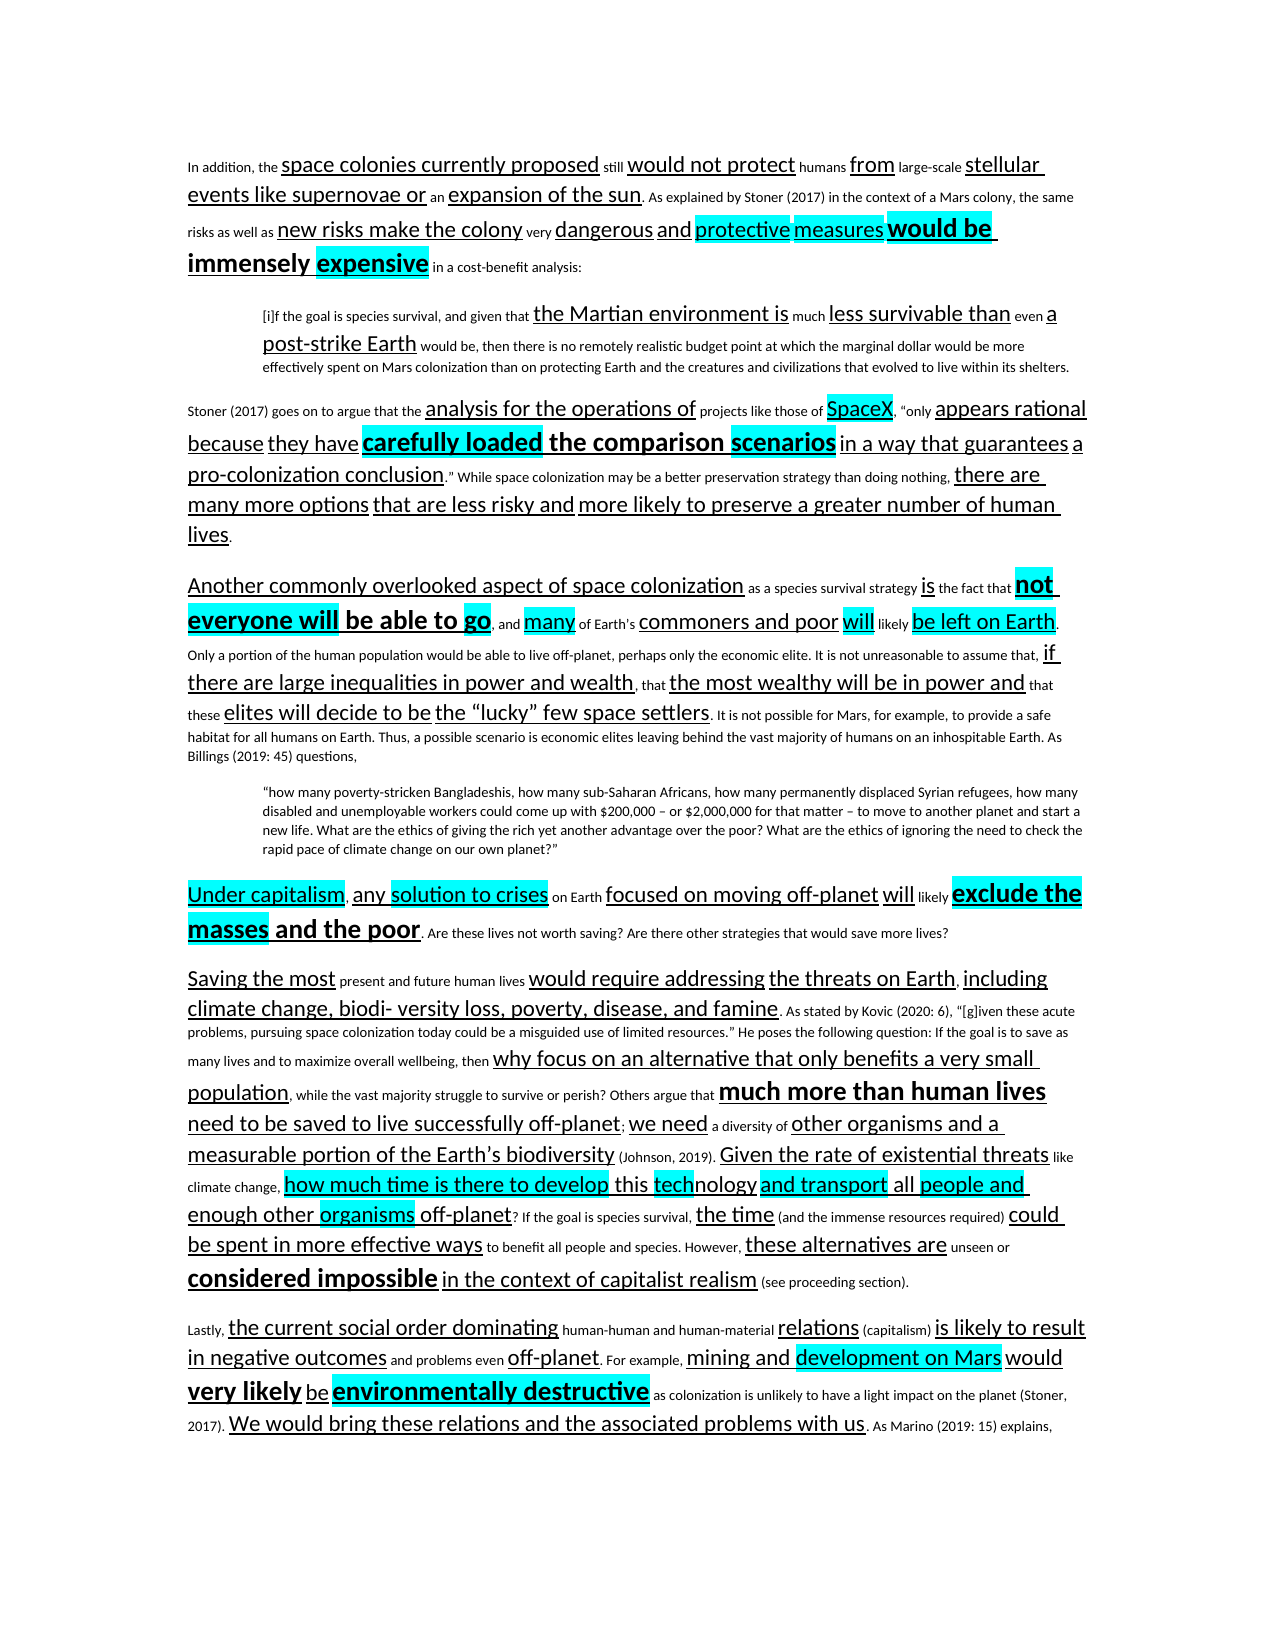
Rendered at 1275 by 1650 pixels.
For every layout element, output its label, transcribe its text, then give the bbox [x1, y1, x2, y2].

text Saving the most present and future human lives would require addressing the threats on Earth, including climate change, biodi- versity loss, poverty, disease, and famine. As stated by Kovic (2020: 6), “[g]iven these acute problems, pursuing space colonization today could be a misguided use of limited resources.” He poses the following question: If the goal is to save as many lives and to maximize overall wellbeing, then why focus on an alternative that only benefits a very small population, while the vast majority struggle to survive or perish? Others argue that much more than human lives need to be saved to live successfully off-planet; we need a diversity of other organisms and a measurable portion of the Earth’s biodiversity (Johnson, 2019). Given the rate of existential threats like climate change, how much time is there to develop this technology and transport all people and enough other organisms off-planet? If the goal is species survival, the time (and the immense resources required) could be spent in more effective ways to benefit all people and species. However, these alternatives are unseen or considered impossible in the context of capitalist realism (see proceeding section). [187, 964, 1087, 1294]
text In addition, the space colonies currently proposed still would not protect humans from large-scale stellular events like supernovae or an expansion of the sun. As explained by Stoner (2017) in the context of a Mars colony, the same risks as well as new risks make the colony very dangerous and protective measures would be immensely expensive in a cost-benefit analysis: [187, 150, 1087, 279]
text Stoner (2017) goes on to argue that the analysis for the operations of projects like those of SpaceX, “only appears rational because they have carefully loaded the comparison scenarios in a way that guarantees a pro-colonization conclusion.” While space colonization may be a better preservation strategy than doing nothing, there are many more options that are less risky and more likely to preserve a greater number of human lives. [187, 394, 1087, 548]
text Lastly, the current social order dominating human-human and human-material relations (capitalism) is likely to result in negative outcomes and problems even off-planet. For example, mining and development on Mars would very likely be environmentally destructive as colonization is unlikely to have a light impact on the planet (Stoner, 2017). We would bring these relations and the associated problems with us. As Marino (2019: 15) explains, [187, 1313, 1087, 1437]
text Under capitalism, any solution to crises on Earth focused on moving off-planet will likely exclude the masses and the poor. Are these lives not worth saving? Are there other strategies that would save more lives? [187, 876, 1087, 945]
text Another commonly overlooked aspect of space colonization as a species survival strategy is the fact that not everyone will be able to go, and many of Earth’s commoners and poor will likely be left on Earth. Only a portion of the human population would be able to live off-planet, perhaps only the economic elite. It is not unreasonable to assume that, if there are large inequalities in power and wealth, that the most wealthy will be in power and that these elites will decide to be the “lucky” few space settlers. It is not possible for Mars, for example, to provide a safe habitat for all humans on Earth. Thus, a possible scenario is economic elites leaving behind the vast majority of humans on an inhospitable Earth. As Billings (2019: 45) questions, [187, 567, 1087, 765]
text [i]f the goal is species survival, and given that the Martian environment is much less survivable than even a post-strike Earth would be, then there is no remotely realistic budget point at which the marginal dollar would be more effectively spent on Mars colonization than on protecting Earth and the creatures and civilizations that evolved to live within its shelters. [262, 299, 1087, 376]
text “how many poverty-stricken Bangladeshis, how many sub-Saharan Africans, how many permanently displaced Syrian refugees, how many disabled and unemployable workers could come up with $200,000 – or $2,000,000 for that matter – to move to another planet and start a new life. What are the ethics of giving the rich yet another advantage over the poor? What are the ethics of ignoring the need to check the rapid pace of climate change on our own planet?” [262, 783, 1087, 858]
